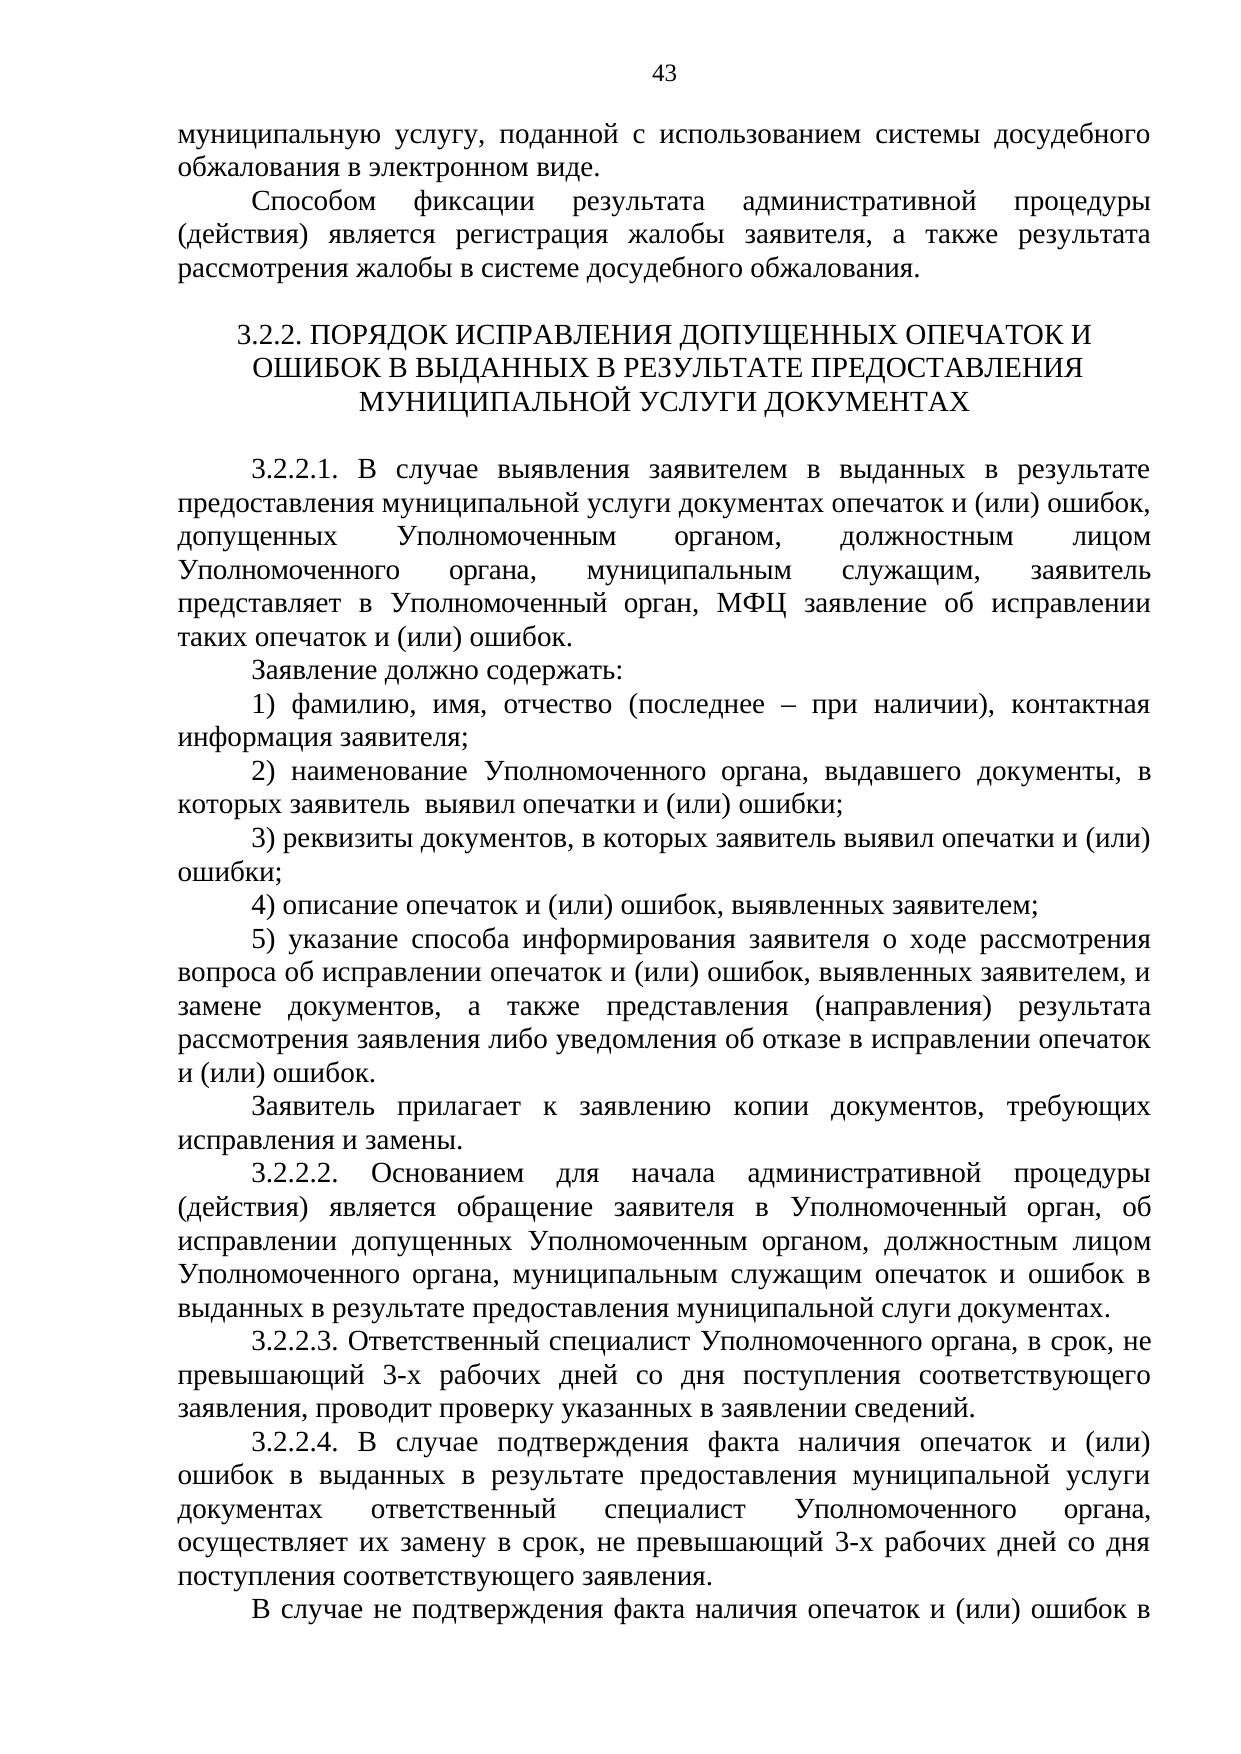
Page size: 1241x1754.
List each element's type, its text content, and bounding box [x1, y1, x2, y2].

text 3.2.2.3. Ответственный специалист Уполномоченного органа, в срок, не превышающий 3-х рабочих дней со дня поступления соответствующего заявления, проводит проверку указанных в заявлении сведений. [177, 1323, 1152, 1424]
text МУНИЦИПАЛЬНОЙ УСЛУГИ ДОКУМЕНТАХ [177, 384, 1152, 418]
text Заявитель прилагает к заявлению копии документов, требующих исправления и замены. [177, 1088, 1152, 1156]
text 3.2.2.2. Основанием для начала административной процедуры (действия) является обращение заявителя в Уполномоченный орган, об исправлении допущенных Уполномоченным органом, должностным лицом Уполномоченного органа, муниципальным служащим опечаток и ошибок в выданных в результате предоставления муниципальной слуги документах. [177, 1156, 1152, 1323]
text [177, 1592, 1152, 1625]
text 1) фамилию, имя, отчество (последнее – при наличии), контактная информация заявителя; [177, 686, 1152, 753]
text 4) описание опечаток и (или) ошибок, выявленных заявителем; [177, 887, 1152, 921]
text 2) наименование Уполномоченного органа, выдавшего документы, в которых заявитель выявил опечатки и (или) ошибки; [177, 753, 1152, 820]
text 3.2.2. ПОРЯДОК ИСПРАВЛЕНИЯ ДОПУЩЕННЫХ ОПЕЧАТОК И [177, 317, 1152, 351]
text ОШИБОК В ВЫДАННЫХ В РЕЗУЛЬТАТЕ ПРЕДОСТАВЛЕНИЯ [177, 351, 1152, 384]
text Способом фиксации результата административной процедуры (действия) является регистрация жалобы заявителя, а также результата рассмотрения жалобы в системе досудебного обжалования. [177, 183, 1152, 283]
text 3.2.2.1. В случае выявления заявителем в выданных в результате предоставления муниципальной услуги документах опечаток и (или) ошибок, допущенных Уполномоченным органом, должностным лицом Уполномоченного органа, муниципальным служащим, заявитель представляет в Уполномоченный орган, МФЦ заявление об исправлении таких опечаток и (или) ошибок. [177, 451, 1152, 652]
text 3.2.2.4. В случае подтверждения факта наличия опечаток и (или) ошибок в выданных в результате предоставления муниципальной услуги документах ответственный специалист Уполномоченного органа, осуществляет их замену в срок, не превышающий 3-х рабочих дней со дня поступления соответствующего заявления. [177, 1424, 1152, 1592]
text Заявление должно содержать: [177, 652, 1152, 686]
text 5) указание способа информирования заявителя о ходе рассмотрения вопроса об исправлении опечаток и (или) ошибок, выявленных заявителем, и замене документов, а также представления (направления) результата рассмотрения заявления либо уведомления об отказе в исправлении опечаток и (или) ошибок. [177, 921, 1152, 1088]
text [177, 116, 1152, 183]
text 3) реквизиты документов, в которых заявитель выявил опечатки и (или) ошибки; [177, 820, 1152, 887]
